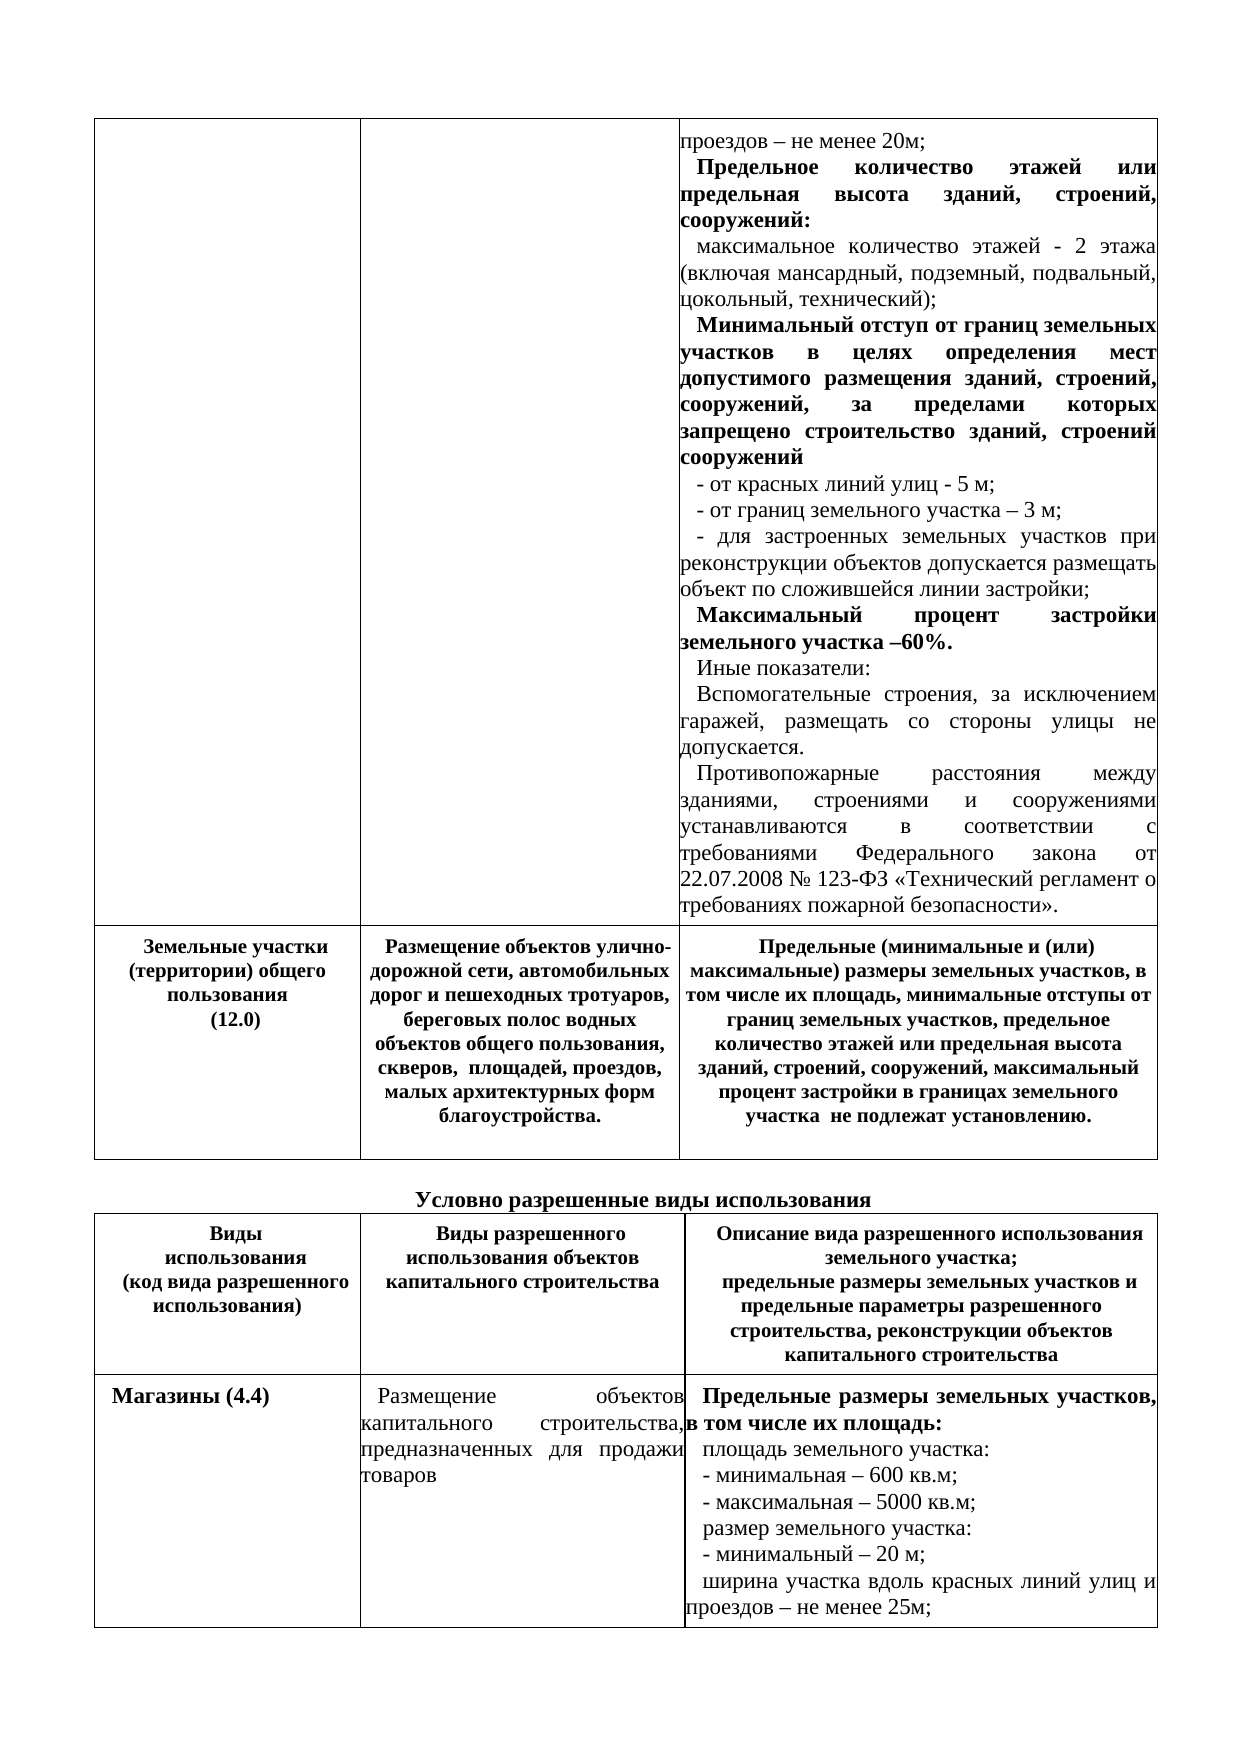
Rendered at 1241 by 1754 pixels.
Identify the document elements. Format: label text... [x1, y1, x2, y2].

text Условно разрешенные виды использования [118, 1186, 1152, 1212]
table_cell [361, 1496, 684, 1627]
table_header Виды разрешенного использования объектов капитального строительства [361, 1214, 684, 1373]
table_cell Земельные участки (территории) общего пользования (12.0) [95, 926, 360, 1159]
table_header Описание вида разрешенного использования земельного участка; предельные размеры земельных участков и предельные параметры разрешенного строительства, реконструкции объектов капитального строительства [686, 1214, 1157, 1373]
table_cell Размещение объектов капитального строительства, предназначенных для продажи товаров [361, 1375, 684, 1496]
table_header Виды использования (код вида разрешенного использования) [95, 1214, 360, 1373]
table_cell [95, 119, 360, 925]
table_cell Предельные размеры земельных участков, в том числе их площадь: площадь земельного участка: - минимальная – 600 кв.м; - максимальная – 5000 кв.м; размер земельного участка: - минимальный – 20 м; ширина участка вдоль красных линий улиц и проездов – не менее 25м; Предельное количество этажей или предельная высота зданий, строений, сооружений: максимальное количество этажей - 2 этажа (включая мансардный, подземный, подвальный, цокольный, технический); Минимальный отступ от границ земельных участков в целях определения мест допустимого размещения зданий, строений, сооружений, за пределами которых запрещено строительство зданий, строений сооружений - от красных линий улиц - 5 м; - от границ земельного участка – 3 м; - для застроенных земельных участков при реконструкции объектов допускается размещать объект по сложившейся линии застройки; Максимальный процент застройки земельного участка – 60%. Иные показатели: минимальное расстояние от границ земельного участка до: - основного строения - 3 м; - от других построек (гаража и др.) - 1 м; Вспомогательные строения, за исключением гаражей, размещать со стороны улицы не допускается. Противопожарные расстояния между зданиями, строениями и сооружениями устанавливаются в соответствии с требованиями Федерального закона от 22.07.2008 № 123-ФЗ «Технический регламент о требованиях пожарной безопасности». [686, 1375, 1157, 1627]
table_cell [95, 1496, 360, 1627]
table_cell [361, 119, 679, 925]
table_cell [680, 119, 1157, 925]
table_cell Предельные (минимальные и (или) максимальные) размеры земельных участков, в том числе их площадь, минимальные отступы от границ земельных участков, предельное количество этажей или предельная высота зданий, строений, сооружений, максимальный процент застройки в границах земельного участка не подлежат установлению. [680, 926, 1157, 1159]
table_cell Размещение объектов улично-дорожной сети, автомобильных дорог и пешеходных тротуаров, береговых полос водных объектов общего пользования, скверов, площадей, проездов, малых архитектурных форм благоустройства. [361, 926, 679, 1159]
table_cell Магазины (4.4) [95, 1375, 360, 1496]
